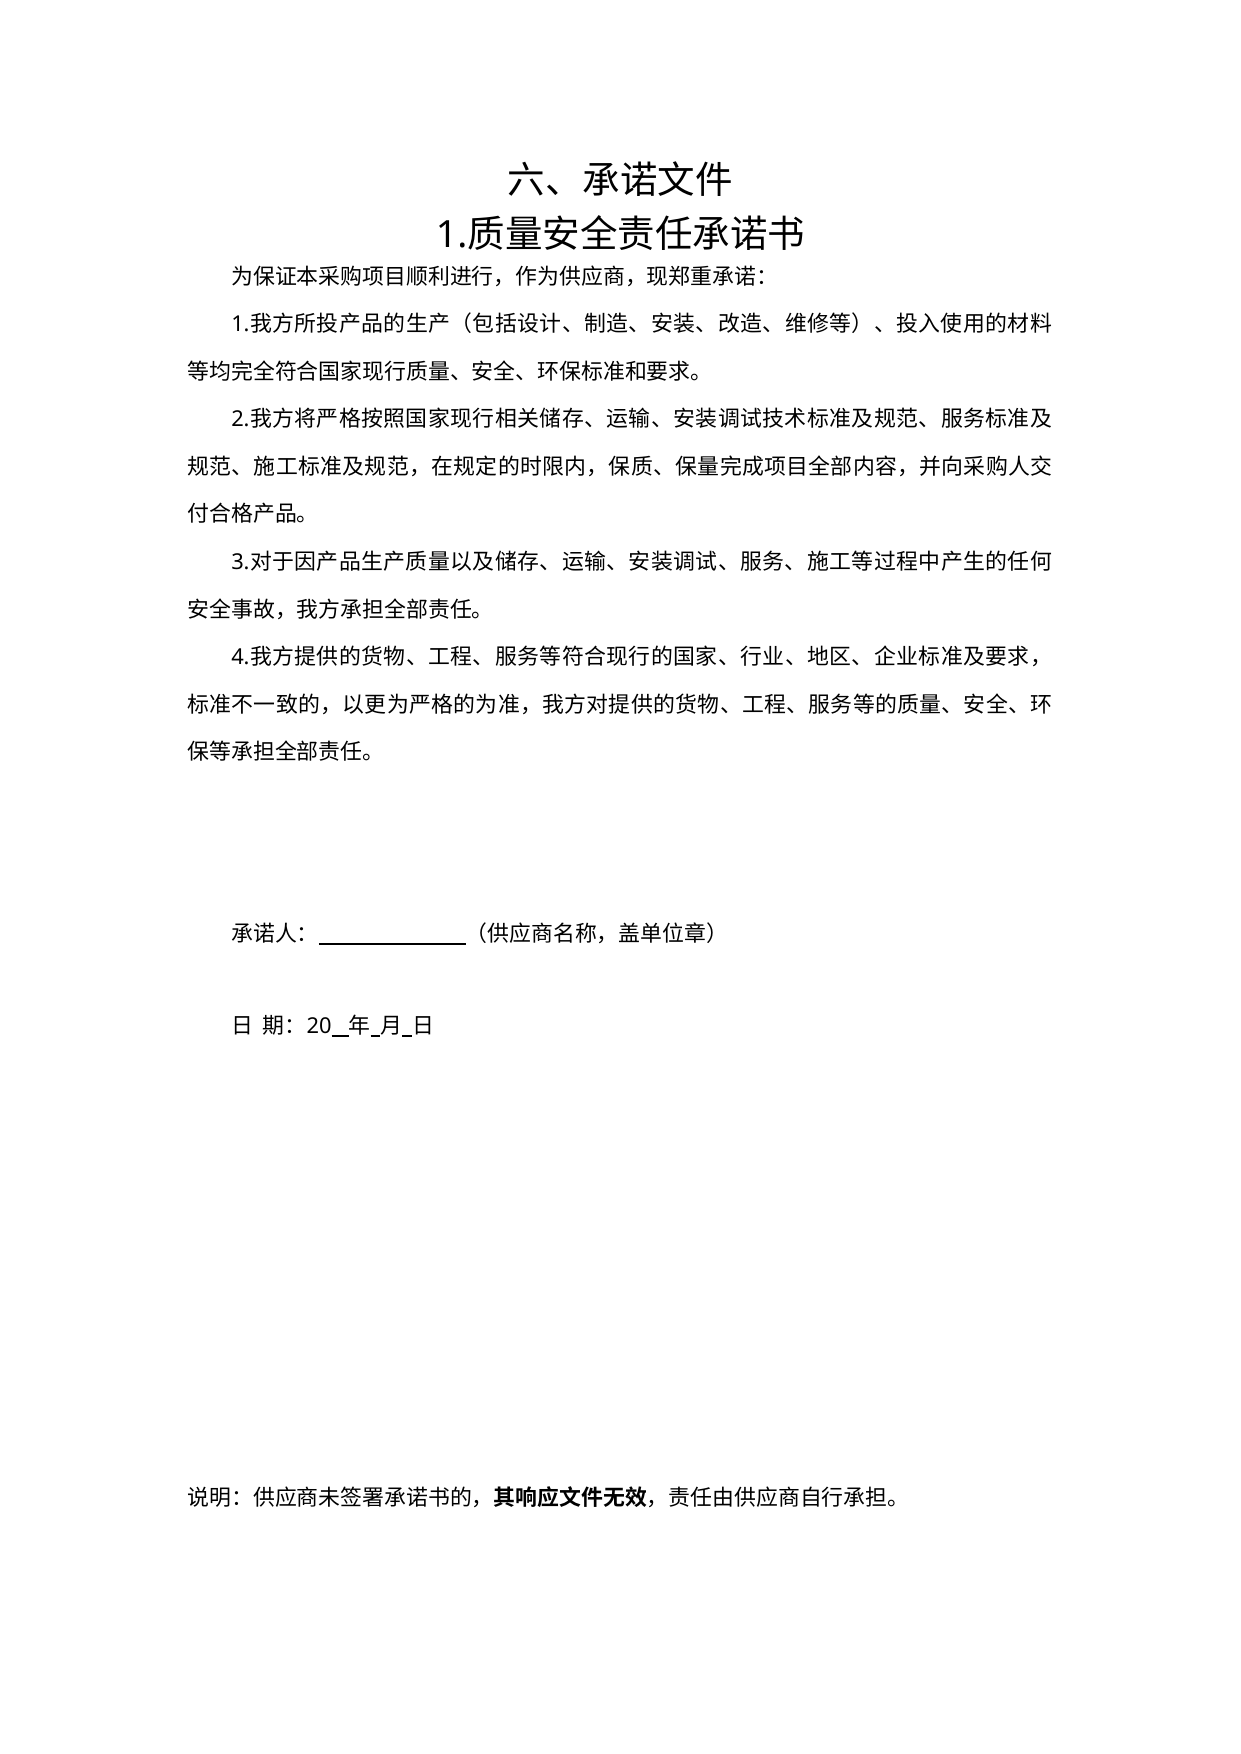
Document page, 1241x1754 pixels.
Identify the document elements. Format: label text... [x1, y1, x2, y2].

text 六、承诺文件 [187, 150, 1053, 204]
text 为保证本采购项目顺利进行，作为供应商，现郑重承诺： [187, 259, 1053, 290]
text 1.质量安全责任承诺书 [187, 204, 1053, 259]
text 2.我方将严格按照国家现行相关储存、运输、安装调试技术标准及规范、服务标准及规范、施工标准及规范，在规定的时限内，保质、保量完成项目全部内容，并向采购人交付合格产品。 [187, 401, 1053, 528]
text 3.对于因产品生产质量以及储存、运输、安装调试、服务、施工等过程中产生的任何安全事故，我方承担全部责任。 [187, 544, 1053, 623]
text 承诺人： （供应商名称，盖单位章） [187, 916, 1053, 947]
text 4.我方提供的货物、工程、服务等符合现行的国家、行业、地区、企业标准及要求，标准不一致的，以更为严格的为准，我方对提供的货物、工程、服务等的质量、安全、环保等承担全部责任。 [187, 639, 1053, 766]
text 1.我方所投产品的生产（包括设计、制造、安装、改造、维修等）、投入使用的材料等均完全符合国家现行质量、安全、环保标准和要求。 [187, 306, 1053, 386]
text 日 期：20 年 月 日 [187, 1008, 1053, 1040]
text 说明：供应商未签署承诺书的，其响应文件无效，责任由供应商自行承担。 [187, 1472, 1053, 1514]
